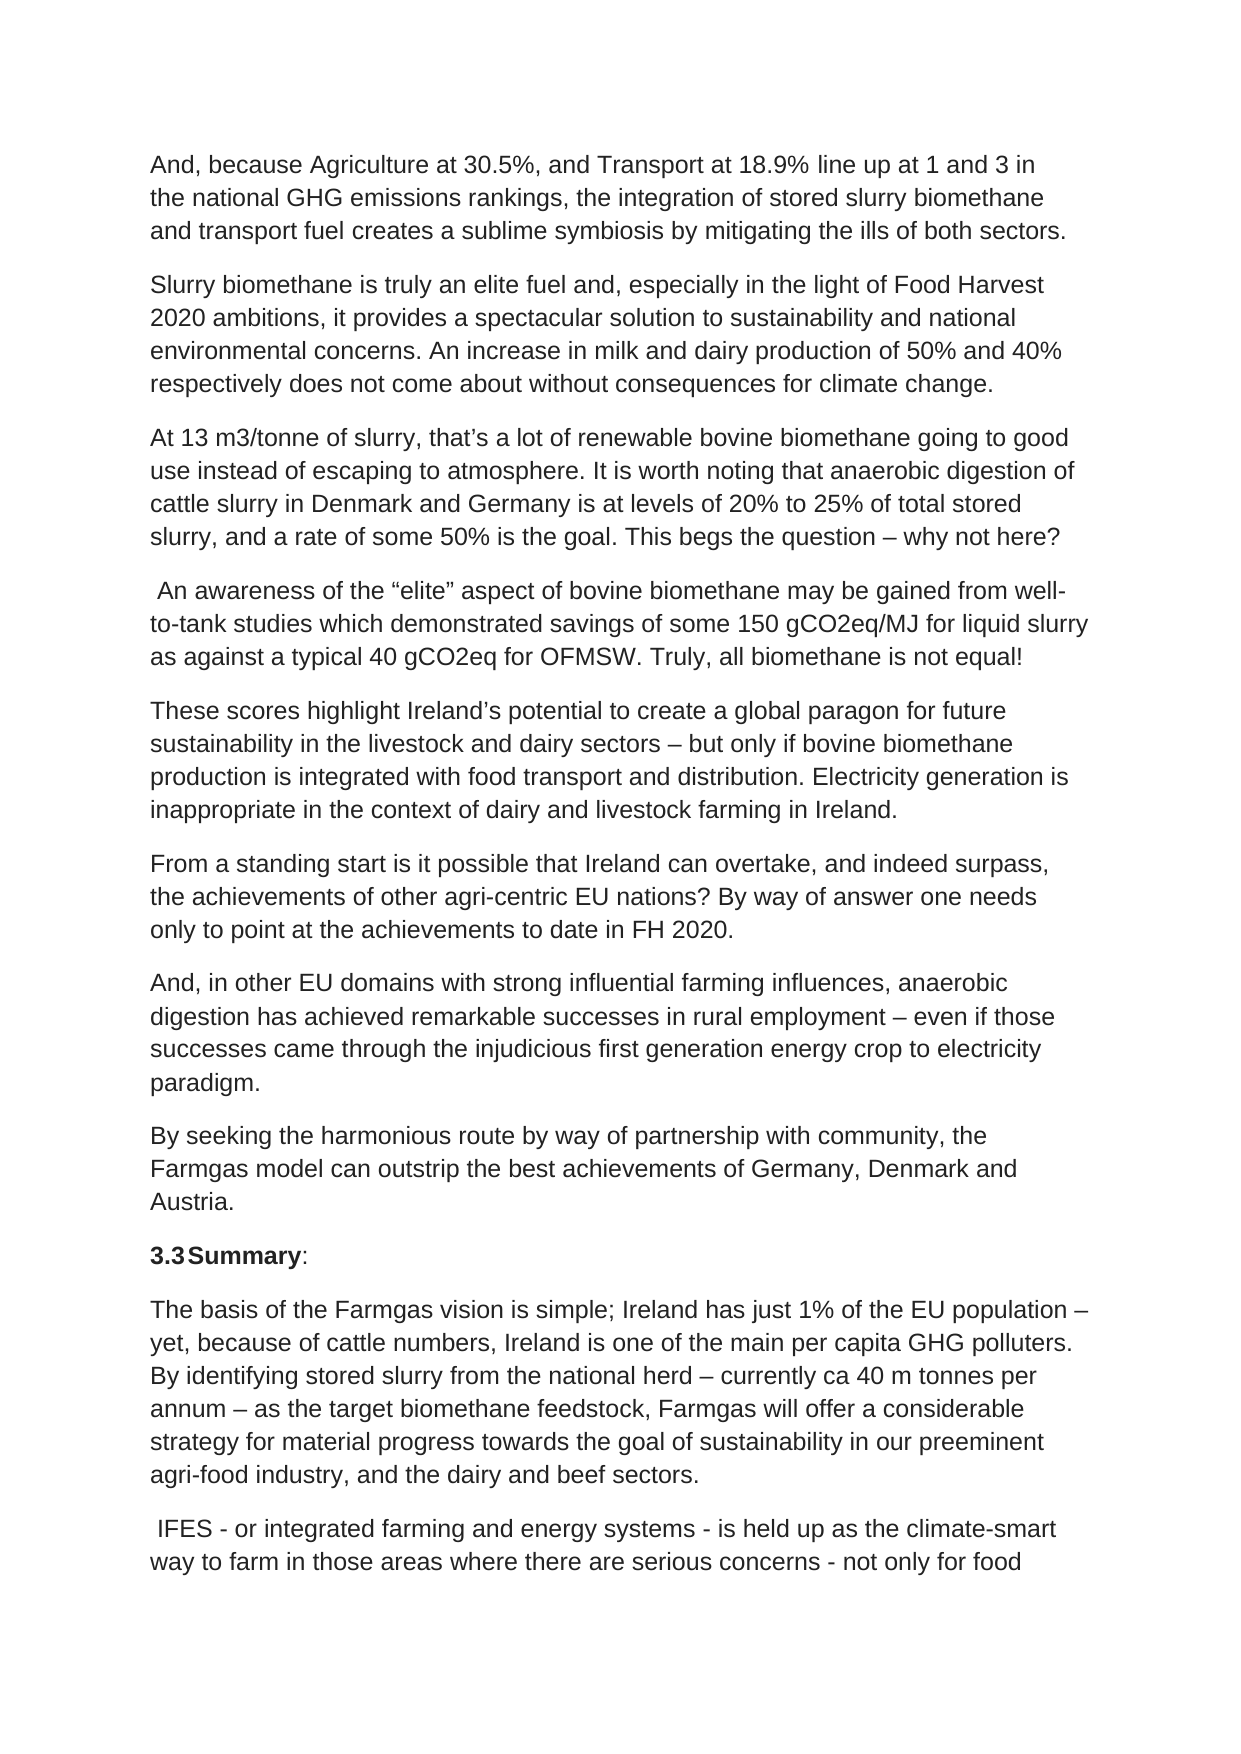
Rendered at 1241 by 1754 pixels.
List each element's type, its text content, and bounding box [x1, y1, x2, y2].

text The basis of the Farmgas vision is simple; Ireland has just 1% of the EU population – yet, because of cattle numbers, Ireland is one of the main per capita GHG polluters. By identifying stored slurry from the national herd – currently ca 40 m tonnes per annum – as the target biomethane feedstock, Farmgas will offer a considerable strategy for material progress towards the goal of sustainability in our preeminent agri-food industry, and the dairy and beef sectors. [150, 1295, 1090, 1489]
text These scores highlight Ireland’s potential to create a global paragon for future sustainability in the livestock and dairy sectors – but only if bovine biomethane production is integrated with food transport and distribution. Electricity generation is inappropriate in the context of dairy and livestock farming in Ireland. [150, 696, 1090, 823]
text Slurry biomethane is truly an elite fuel and, especially in the light of Food Harvest 2020 ambitions, it provides a spectacular solution to sustainability and national environmental concerns. An increase in milk and dairy production of 50% and 40% respectively does not come about without consequences for climate change. [150, 270, 1090, 398]
text And, because Agriculture at 30.5%, and Transport at 18.9% line up at 1 and 3 in the national GHG emissions rankings, the integration of stored slurry biomethane and transport fuel creates a sublime symbiosis by mitigating the ills of both sectors. [150, 150, 1090, 245]
text An awareness of the “elite” aspect of bovine biomethane may be gained from well-to-tank studies which demonstrated savings of some 150 gCO2eq/MJ for liquid slurry as against a typical 40 gCO2eq for OFMSW. Truly, all biomethane is not equal! [150, 576, 1090, 671]
text From a standing start is it possible that Ireland can overtake, and indeed surpass, the achievements of other agri-centric EU nations? By way of answer one needs only to point at the achievements to date in FH 2020. [150, 848, 1090, 943]
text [150, 1514, 1090, 1576]
text By seeking the harmonious route by way of partnership with community, the Farmgas model can outstrip the best achievements of Germany, Denmark and Austria. [150, 1121, 1090, 1216]
list Summary: [150, 1241, 1090, 1270]
text And, in other EU domains with strong influential farming influences, anaerobic digestion has achieved remarkable successes in rural employment – even if those successes came through the injudicious first generation energy crop to electricity paradigm. [150, 968, 1090, 1096]
text At 13 m3/tonne of slurry, that’s a lot of renewable bovine biomethane going to good use instead of escaping to atmosphere. It is worth noting that anaerobic digestion of cattle slurry in Denmark and Germany is at levels of 20% to 25% of total stored slurry, and a rate of some 50% is the goal. This begs the question – why not here? [150, 423, 1090, 551]
